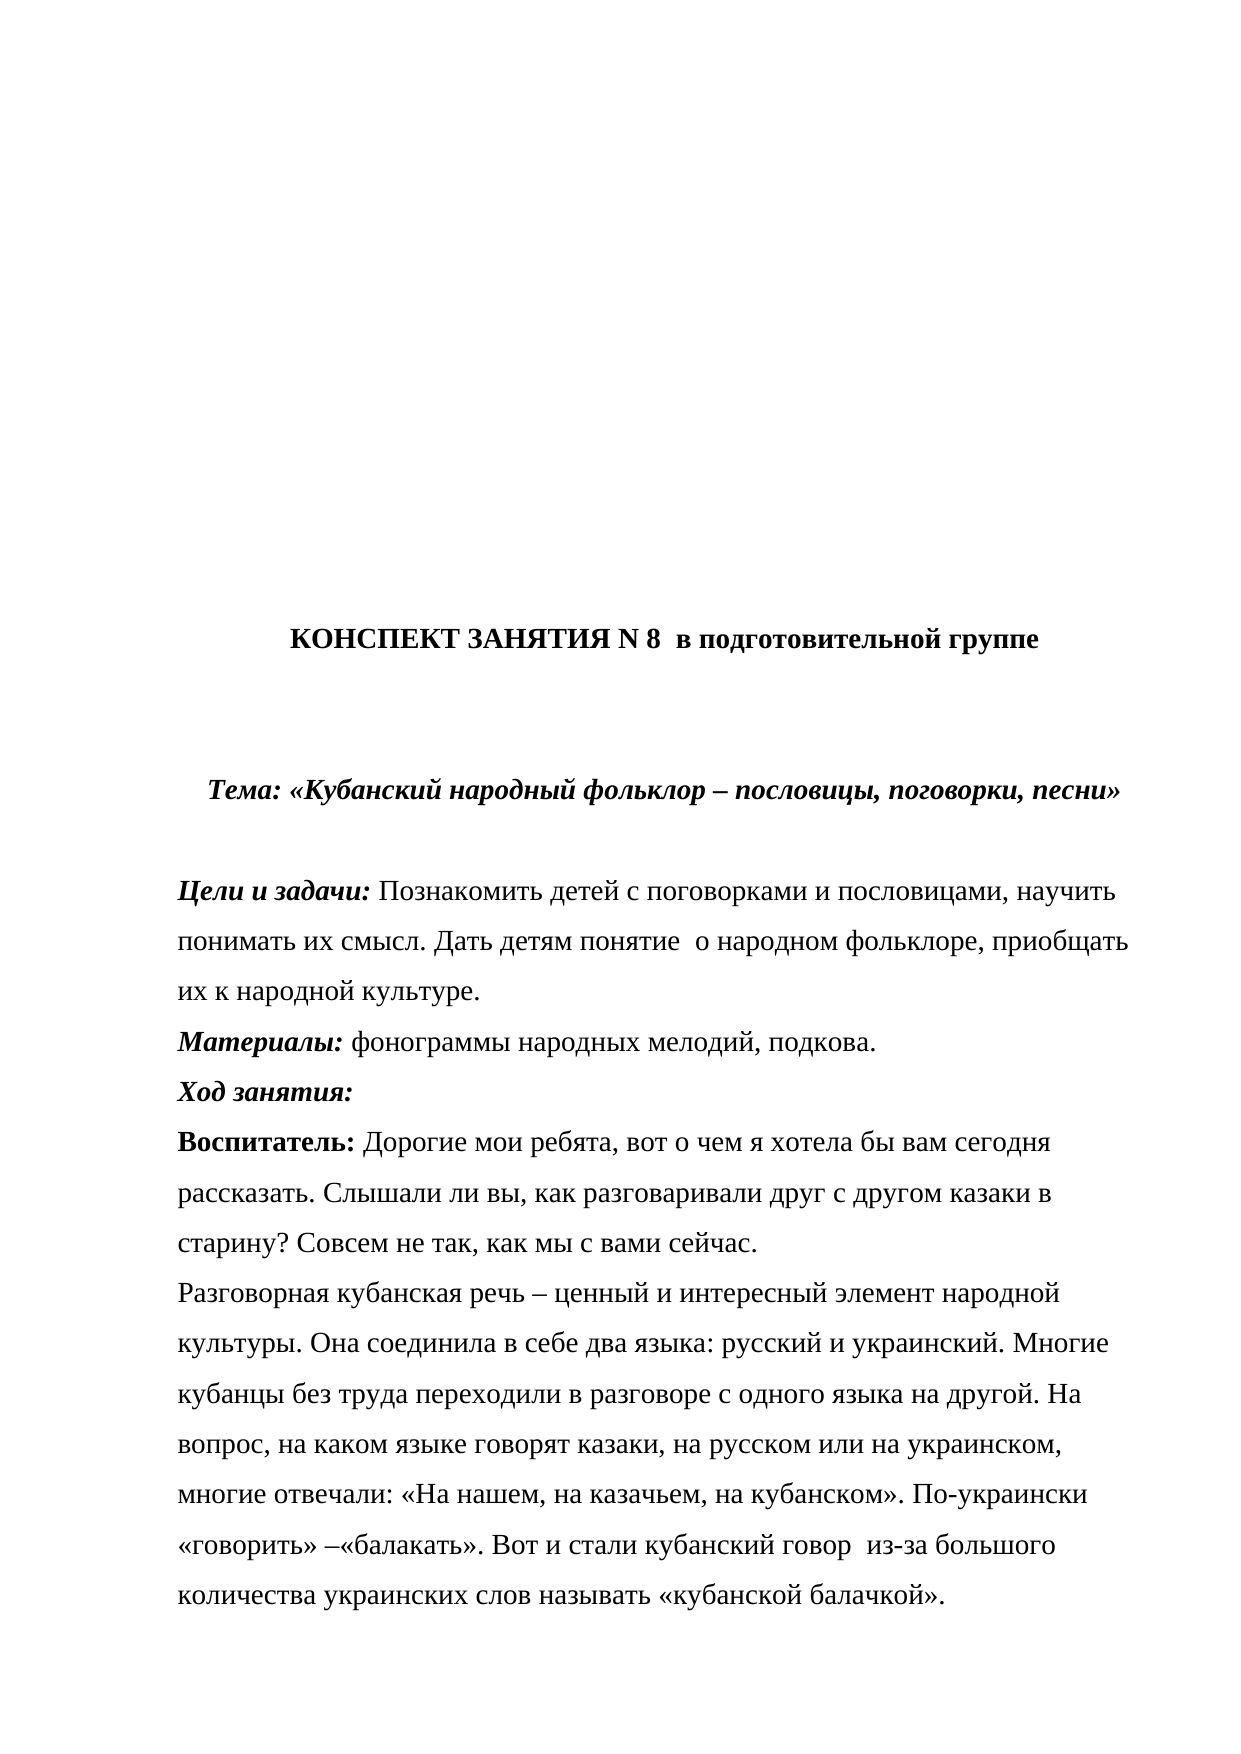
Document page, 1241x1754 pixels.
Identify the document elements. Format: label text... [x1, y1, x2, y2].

text КОНСПЕКТ ЗАНЯТИЯ N 8 в подготовительной группе [177, 621, 1152, 655]
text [177, 822, 1152, 1611]
text Тема: «Кубанский народный фольклор – пословицы, поговорки, песни» [177, 772, 1152, 806]
